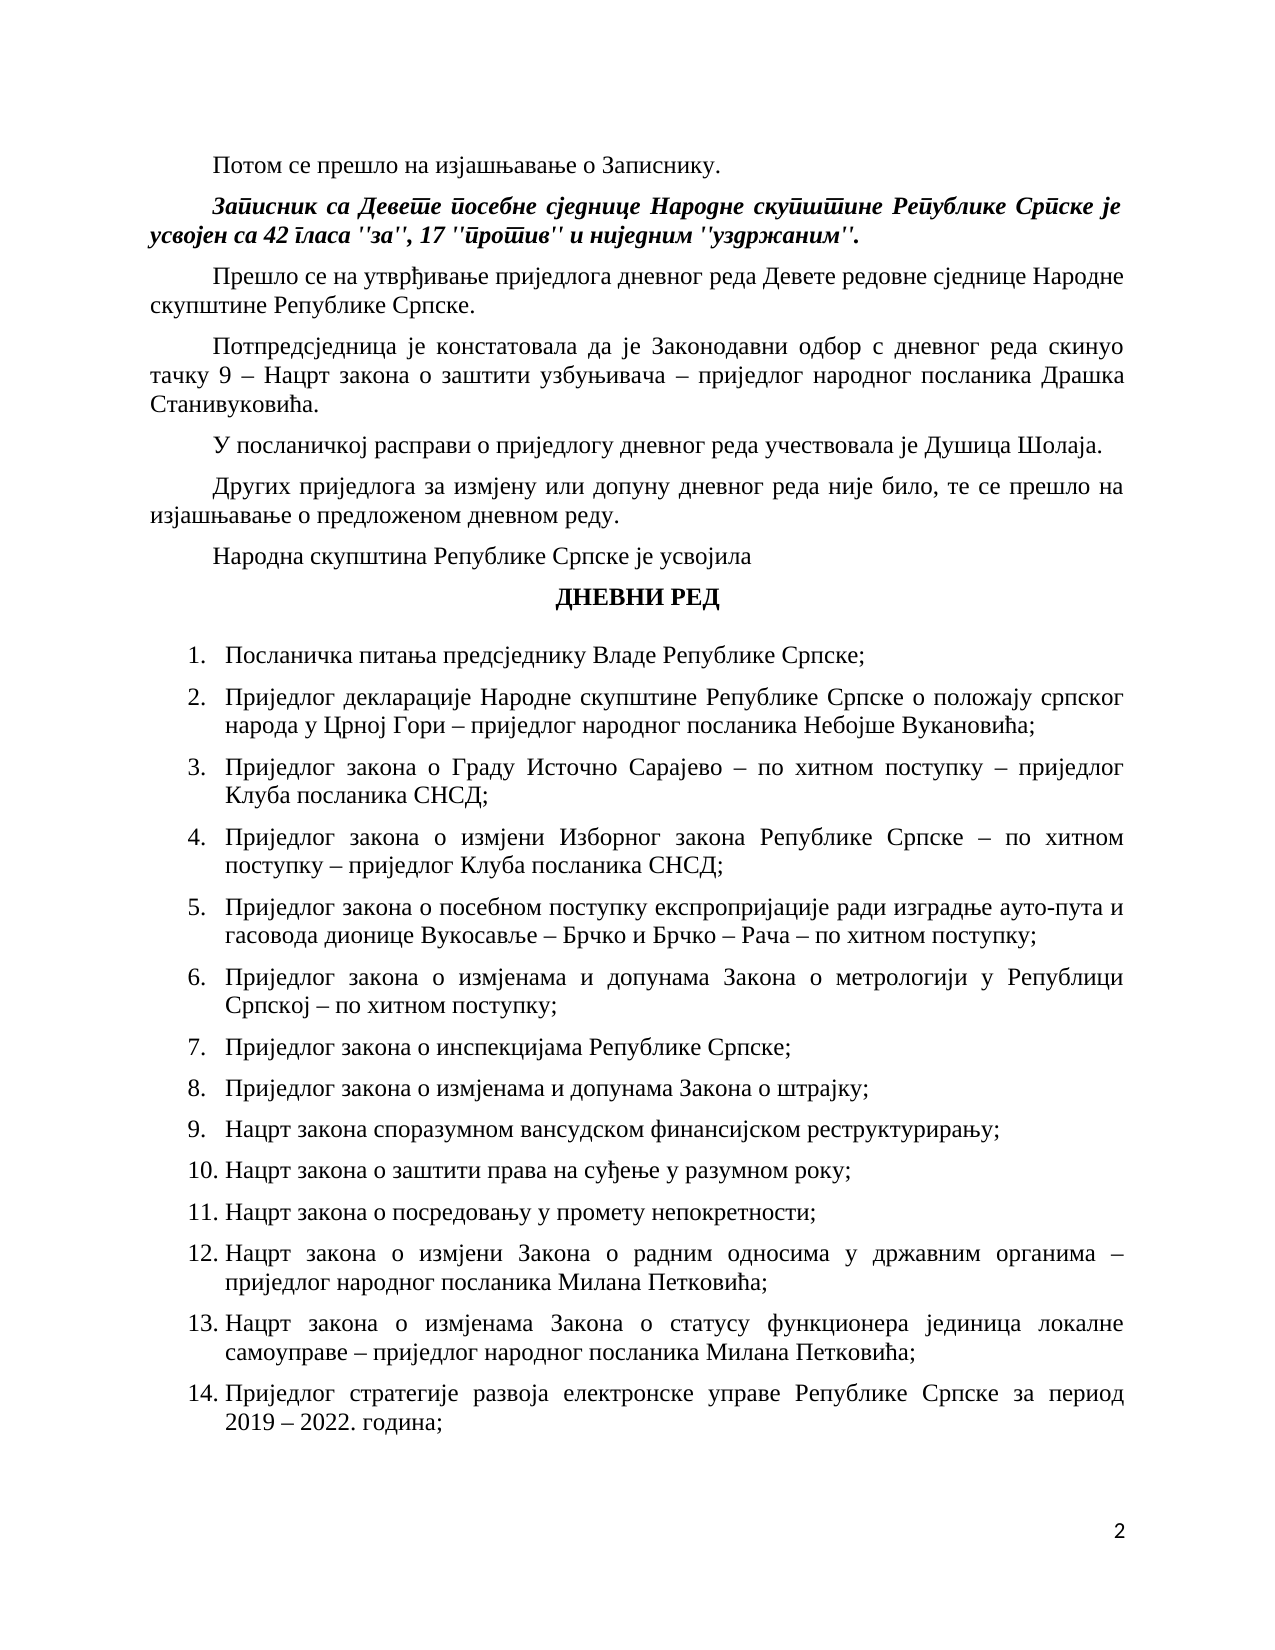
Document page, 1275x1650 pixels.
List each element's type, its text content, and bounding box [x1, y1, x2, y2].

list Нацрт закона о измјени Закона о радним односима у државним органима – приједлог народног посланика Милана Петковића; [187, 1238, 1125, 1295]
text ДНЕВНИ РЕД [150, 582, 1125, 611]
list Посланичка питања предсједнику Владе Републике Српске; [187, 640, 1125, 669]
text Потпредсједница је констатовала да је Законодавни одбор с дневног реда скинуо тачку 9 – Нацрт закона о заштити узбуњивача – приједлог народног посланика Драшка Станивуковића. [150, 331, 1125, 417]
list Приједлог стратегије развоја електронске управе Републике Српске за период 2019 – 2022. година; [187, 1378, 1125, 1435]
list Нацрт закона о заштити права на суђење у разумном року; [187, 1155, 1125, 1184]
list Нацрт закона о посредовању у промету непокретности; [187, 1197, 1125, 1225]
text Потом се прешло на изјашњавање о Записнику. [150, 150, 1125, 179]
list Приједлог закона о инспекцијама Републике Српске; [187, 1032, 1125, 1060]
text Прешло се на утврђивање приједлога дневног реда Девете редовне сједнице Народне скупштине Републике Српске. [150, 261, 1125, 319]
list Нацрт закона о измјенама Закона о статусу функционера јединица локалне самоуправе – приједлог народног посланика Милана Петковића; [187, 1308, 1125, 1365]
list Приједлог декларације Народне скупштине Републике Српске о положају српског народа у Црној Гори – приједлог народног посланика Небојше Вукановића; [187, 682, 1125, 739]
list Нацрт закона споразумном вансудском финансијском реструктурирању; [187, 1114, 1125, 1143]
text У посланичкој расправи о приједлогу дневног реда учествовала је Душица Шолаја. [150, 430, 1125, 459]
list Приједлог закона о посебном поступку експропријације ради изградње ауто-пута и гасовода дионице Вукосавље – Брчко и Брчко – Рача – по хитном поступку; [187, 892, 1125, 949]
text Других приједлога за измјену или допуну дневног реда није било, те се прешло на изјашњавање о предложеном дневном реду. [150, 471, 1125, 529]
list Приједлог закона о измјени Изборног закона Републике Српске – по хитном поступку – приједлог Клуба посланика СНСД; [187, 822, 1125, 879]
text Записник са Девете посебне сједнице Народне скупштине Републике Српске је усвојен са 42 гласа ''за'', 17 ''против'' и ниједним ''уздржаним''. [150, 191, 1125, 249]
list Приједлог закона о измјенама и допунама Закона о метрологији у Републици Српској – по хитном поступку; [187, 962, 1125, 1019]
list Приједлог закона о измјенама и допунама Закона о штрајку; [187, 1073, 1125, 1102]
text Народна скупштина Републике Српске је усвојила [150, 541, 1125, 570]
list Приједлог закона о Граду Источно Сарајево – по хитном поступку – приједлог Клуба посланика СНСД; [187, 752, 1125, 809]
